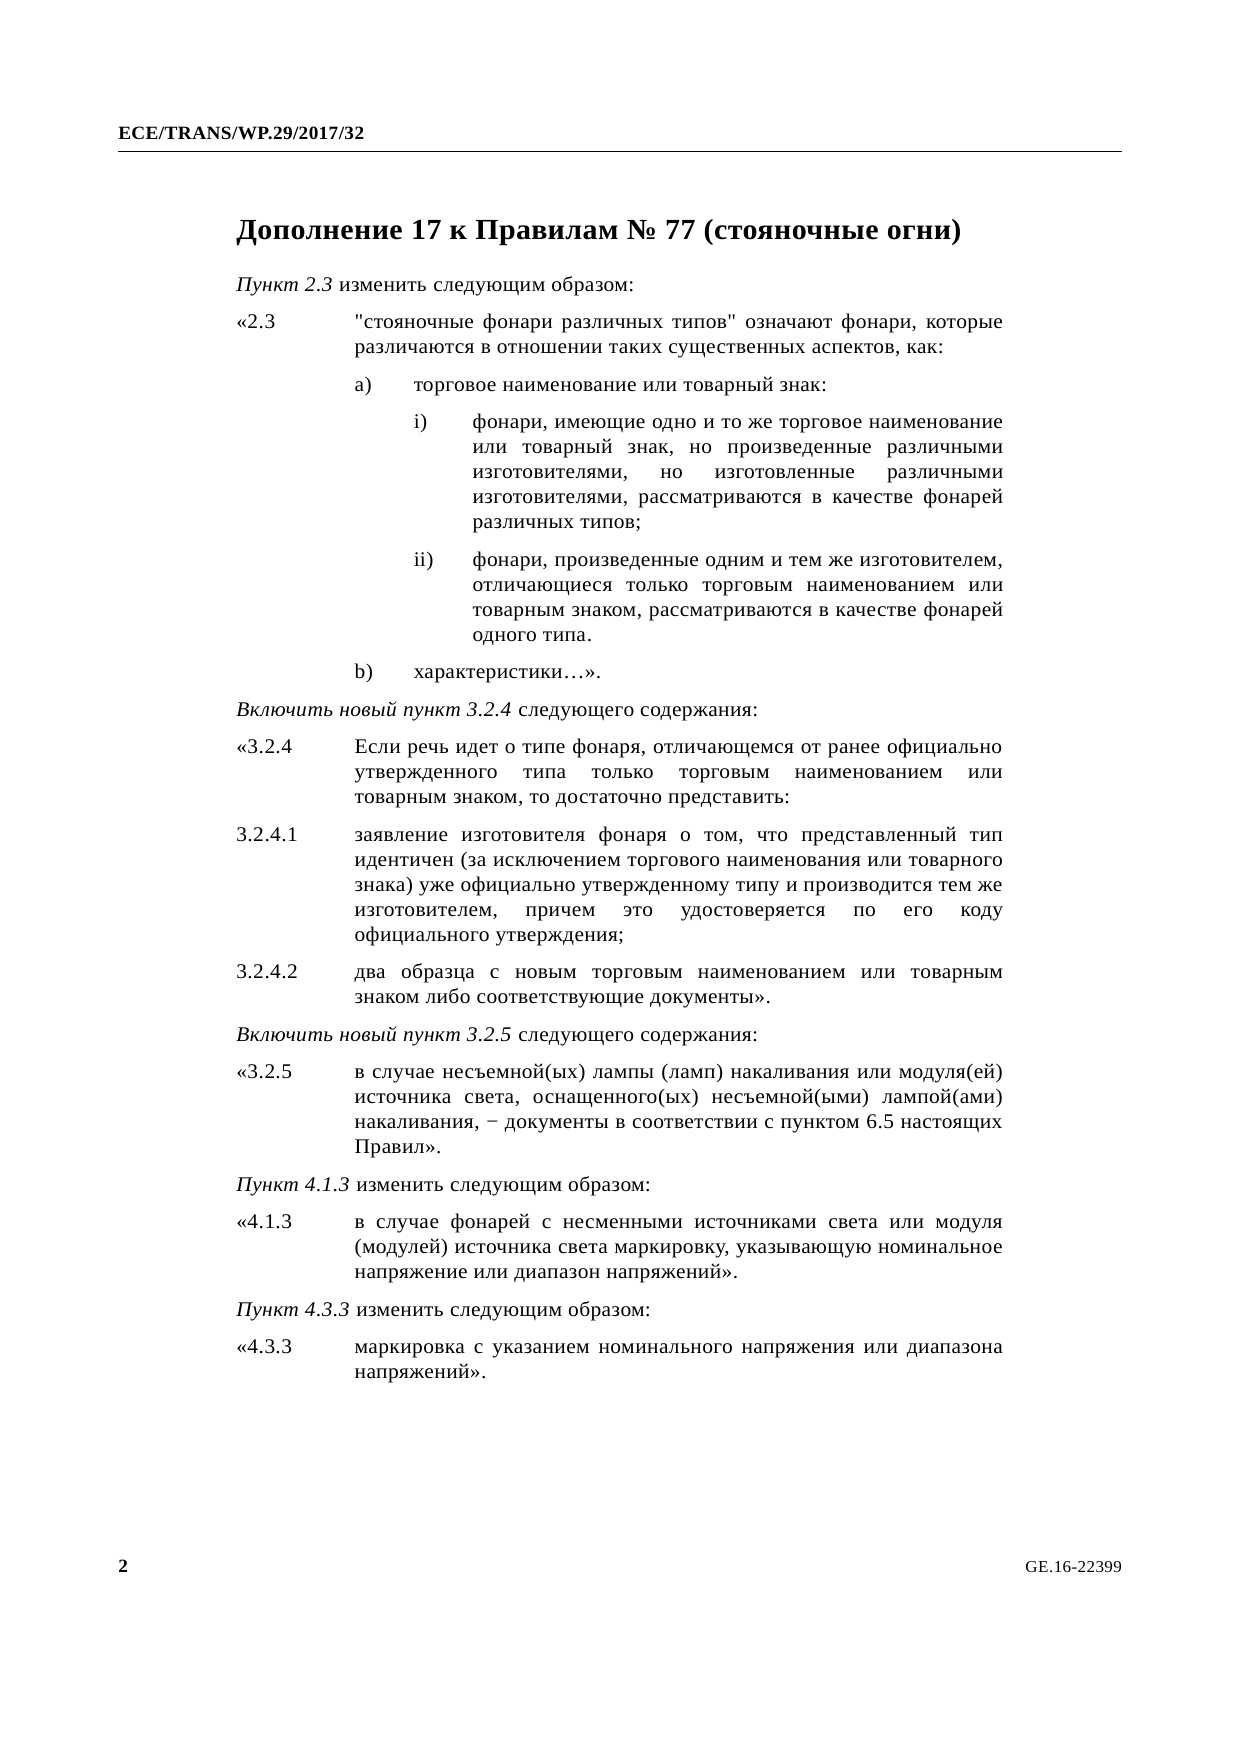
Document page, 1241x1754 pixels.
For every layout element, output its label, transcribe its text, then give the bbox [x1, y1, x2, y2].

text «4.3.3 маркировка с указанием номинального напряжения или диапазона напряжений». [236, 1333, 1004, 1383]
text Пункт 2.3 изменить следующим образом: [236, 271, 1004, 296]
text «2.3 "стояночные фонари различных типов" означают фонари, которые различаются в отношении таких существенных аспектов, как: [236, 308, 1004, 358]
text «3.2.4 Если речь идет о типе фонаря, отличающемся от ранее официально утвержденного типа только торговым наименованием или товарным знаком, то достаточно представить: [236, 733, 1004, 808]
text Пункт 4.1.3 изменить следующим образом: [236, 1171, 1004, 1196]
text a) торговое наименование или товарный знак: [236, 371, 1004, 396]
text ii) фонари, произведенные одним и тем же изготовителем, отличающиеся только торговым наименованием или товарным знаком, рассматриваются в качестве фонарей одного типа. [236, 546, 1004, 646]
text 3.2.4.2 два образца с новым торговым наименованием или товарным знаком либо соответствующие документы». [236, 958, 1004, 1008]
text «4.1.3 в случае фонарей с несменными источниками света или модуля (модулей) источника света маркировку, указывающую номинальное напряжение или диапазон напряжений». [236, 1208, 1004, 1283]
text Включить новый пункт 3.2.5 следующего содержания: [236, 1021, 1004, 1046]
text i) фонари, имеющие одно и то же торговое наименование или товарный знак, но произведенные различными изготовителями, но изготовленные различными изготовителями, рассматриваются в качестве фонарей различных типов; [236, 408, 1004, 533]
text Пункт 4.3.3 изменить следующим образом: [236, 1296, 1004, 1321]
text 3.2.4.1 заявление изготовителя фонаря о том, что представленный тип идентичен (за исключением торгового наименования или товарного знака) уже официально утвержденному типу и производится тем же изготовителем, причем это удостоверяется по его коду официального утверждения; [236, 821, 1004, 946]
text Дополнение 17 к Правилам № 77 (стояночные огни) [118, 215, 1004, 246]
text Включить новый пункт 3.2.4 следующего содержания: [236, 696, 1004, 721]
text «3.2.5 в случае несъемной(ых) лампы (ламп) накаливания или модуля(ей) источника света, оснащенного(ых) несъемной(ыми) лампой(ами) накаливания, − документы в соответствии с пунктом 6.5 настоящих Правил». [236, 1058, 1004, 1158]
text b) характеристики…». [236, 658, 1004, 683]
